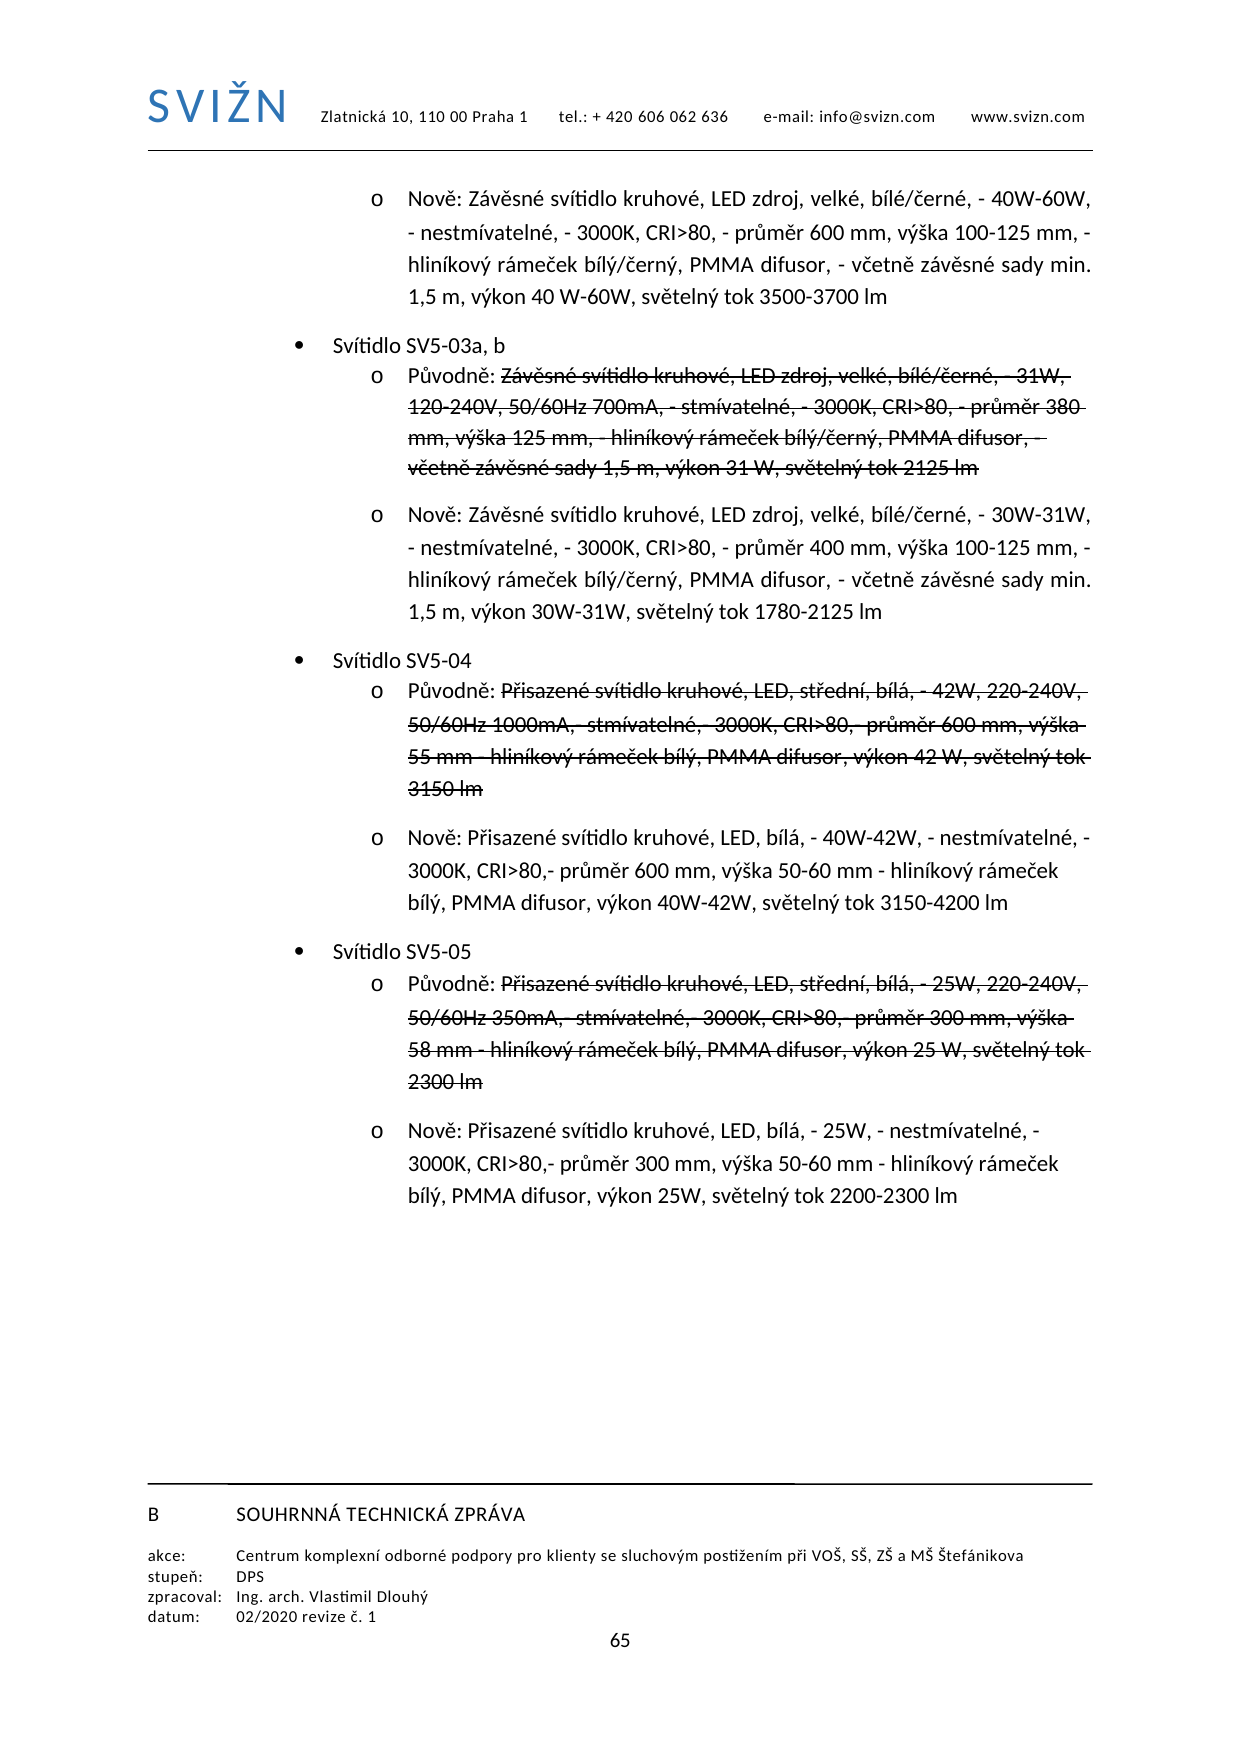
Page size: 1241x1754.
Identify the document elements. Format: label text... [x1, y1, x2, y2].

list Nově: Přisazené svítidlo kruhové, LED, bílá, - 40W-42W, - nestmívatelné, - 3000K, CRI>80,- průměr 600 mm, výška 50-60 mm - hliníkový rámeček bílý, PMMA difusor, výkon 40W-42W, světelný tok 3150-4200 lm [370, 823, 1093, 917]
list Nově: Závěsné svítidlo kruhové, LED zdroj, velké, bílé/černé, - 30W-31W, - nestmívatelné, - 3000K, CRI>80, - průměr 400 mm, výška 100-125 mm, - hliníkový rámeček bílý/černý, PMMA difusor, - včetně závěsné sady min. 1,5 m, výkon 30W-31W, světelný tok 1780-2125 lm [370, 500, 1093, 625]
list Svítidlo SV5-04 [295, 646, 1093, 674]
list Svítidlo SV5-05 [295, 937, 1093, 965]
list Původně: Přisazené svítidlo kruhové, LED, střední, bílá, - 42W, 220-240V, 50/60Hz 1000mA,- stmívatelné,- 3000K, CRI>80,- průměr 600 mm, výška 55 mm - hliníkový rámeček bílý, PMMA difusor, výkon 42 W, světelný tok 3150 lm [370, 676, 1093, 802]
list Původně: Závěsné svítidlo kruhové, LED zdroj, velké, bílé/černé, - 31W, 120-240V, 50/60Hz 700mA, - stmívatelné, - 3000K, CRI>80, - průměr 380 mm, výška 125 mm, - hliníkový rámeček bílý/černý, PMMA difusor, - včetně závěsné sady 1,5 m, výkon 31 W, světelný tok 2125 lm [370, 361, 1093, 481]
list Původně: Přisazené svítidlo kruhové, LED, střední, bílá, - 25W, 220-240V, 50/60Hz 350mA,- stmívatelné,- 3000K, CRI>80,- průměr 300 mm, výška 58 mm - hliníkový rámeček bílý, PMMA difusor, výkon 25 W, světelný tok 2300 lm [370, 969, 1093, 1095]
list Nově: Přisazené svítidlo kruhové, LED, bílá, - 25W, - nestmívatelné, - 3000K, CRI>80,- průměr 300 mm, výška 50-60 mm - hliníkový rámeček bílý, PMMA difusor, výkon 25W, světelný tok 2200-2300 lm [370, 1116, 1093, 1210]
list Nově: Závěsné svítidlo kruhové, LED zdroj, velké, bílé/černé, - 40W-60W, - nestmívatelné, - 3000K, CRI>80, - průměr 600 mm, výška 100-125 mm, - hliníkový rámeček bílý/černý, PMMA difusor, - včetně závěsné sady min. 1,5 m, výkon 40 W-60W, světelný tok 3500-3700 lm [370, 184, 1093, 310]
list Svítidlo SV5-03a, b [295, 331, 1093, 359]
